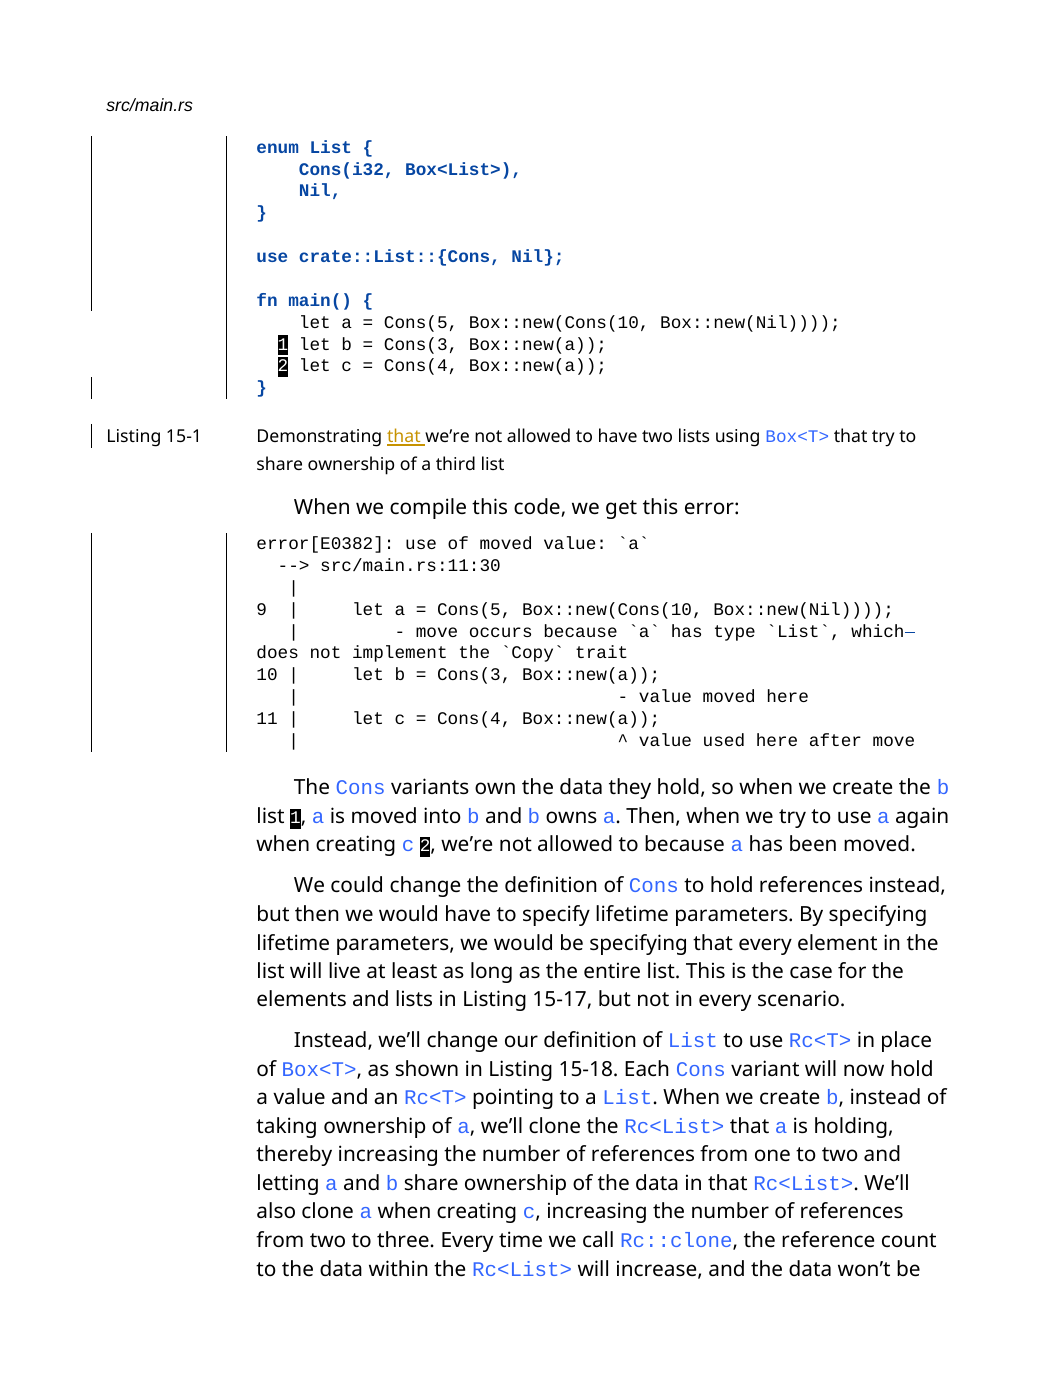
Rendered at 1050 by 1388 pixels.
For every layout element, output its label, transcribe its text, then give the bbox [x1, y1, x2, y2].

text enum List { [227, 136, 950, 158]
text | - value moved here [227, 686, 950, 708]
text src/main.rs [106, 94, 950, 116]
text does not implement the `Copy` trait [227, 642, 950, 664]
text | [227, 577, 950, 598]
text 1 let b = Cons(3, Box::new(a)); [227, 333, 950, 355]
text | - move occurs because `a` has type `List`, which [227, 620, 950, 642]
text The Cons variants own the data they hold, so when we create the b list 1, a is moved into b and b owns a. Then, when we try to use a again when creating c 2, we’re not allowed to because a has been moved. [256, 772, 950, 858]
list Demonstrating we’re not allowed to have two lists using Box<T> that try to share ownership of a third list [106, 424, 950, 476]
text error[E0382]: use of moved value: `a` [227, 533, 950, 555]
text 11 | let c = Cons(4, Box::new(a)); [227, 708, 950, 730]
text When we compile this code, we get this error: [256, 492, 950, 520]
text | ^ value used here after move [227, 730, 950, 752]
text We could change the definition of Cons to hold references instead, but then we would have to specify lifetime parameters. By specifying lifetime parameters, we would be specifying that every element in the list will live at least as long as the entire list. This is the case for the elements and lists in Listing 15-17, but not in every scenario. [256, 871, 950, 1013]
text let a = Cons(5, Box::new(Cons(10, Box::new(Nil)))); [227, 311, 950, 333]
text Nil, [227, 180, 950, 202]
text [256, 1025, 950, 1282]
text --> src/main.rs:11:30 [227, 555, 950, 577]
text 2 let c = Cons(4, Box::new(a)); [227, 355, 950, 377]
text Cons(i32, Box<List>), [227, 158, 950, 180]
text fn main() { [227, 289, 950, 311]
text } [227, 202, 950, 224]
text 10 | let b = Cons(3, Box::new(a)); [227, 664, 950, 686]
text } [227, 377, 950, 399]
text 9 | let a = Cons(5, Box::new(Cons(10, Box::new(Nil)))); [227, 598, 950, 620]
text use crate::List::{Cons, Nil}; [227, 246, 950, 268]
